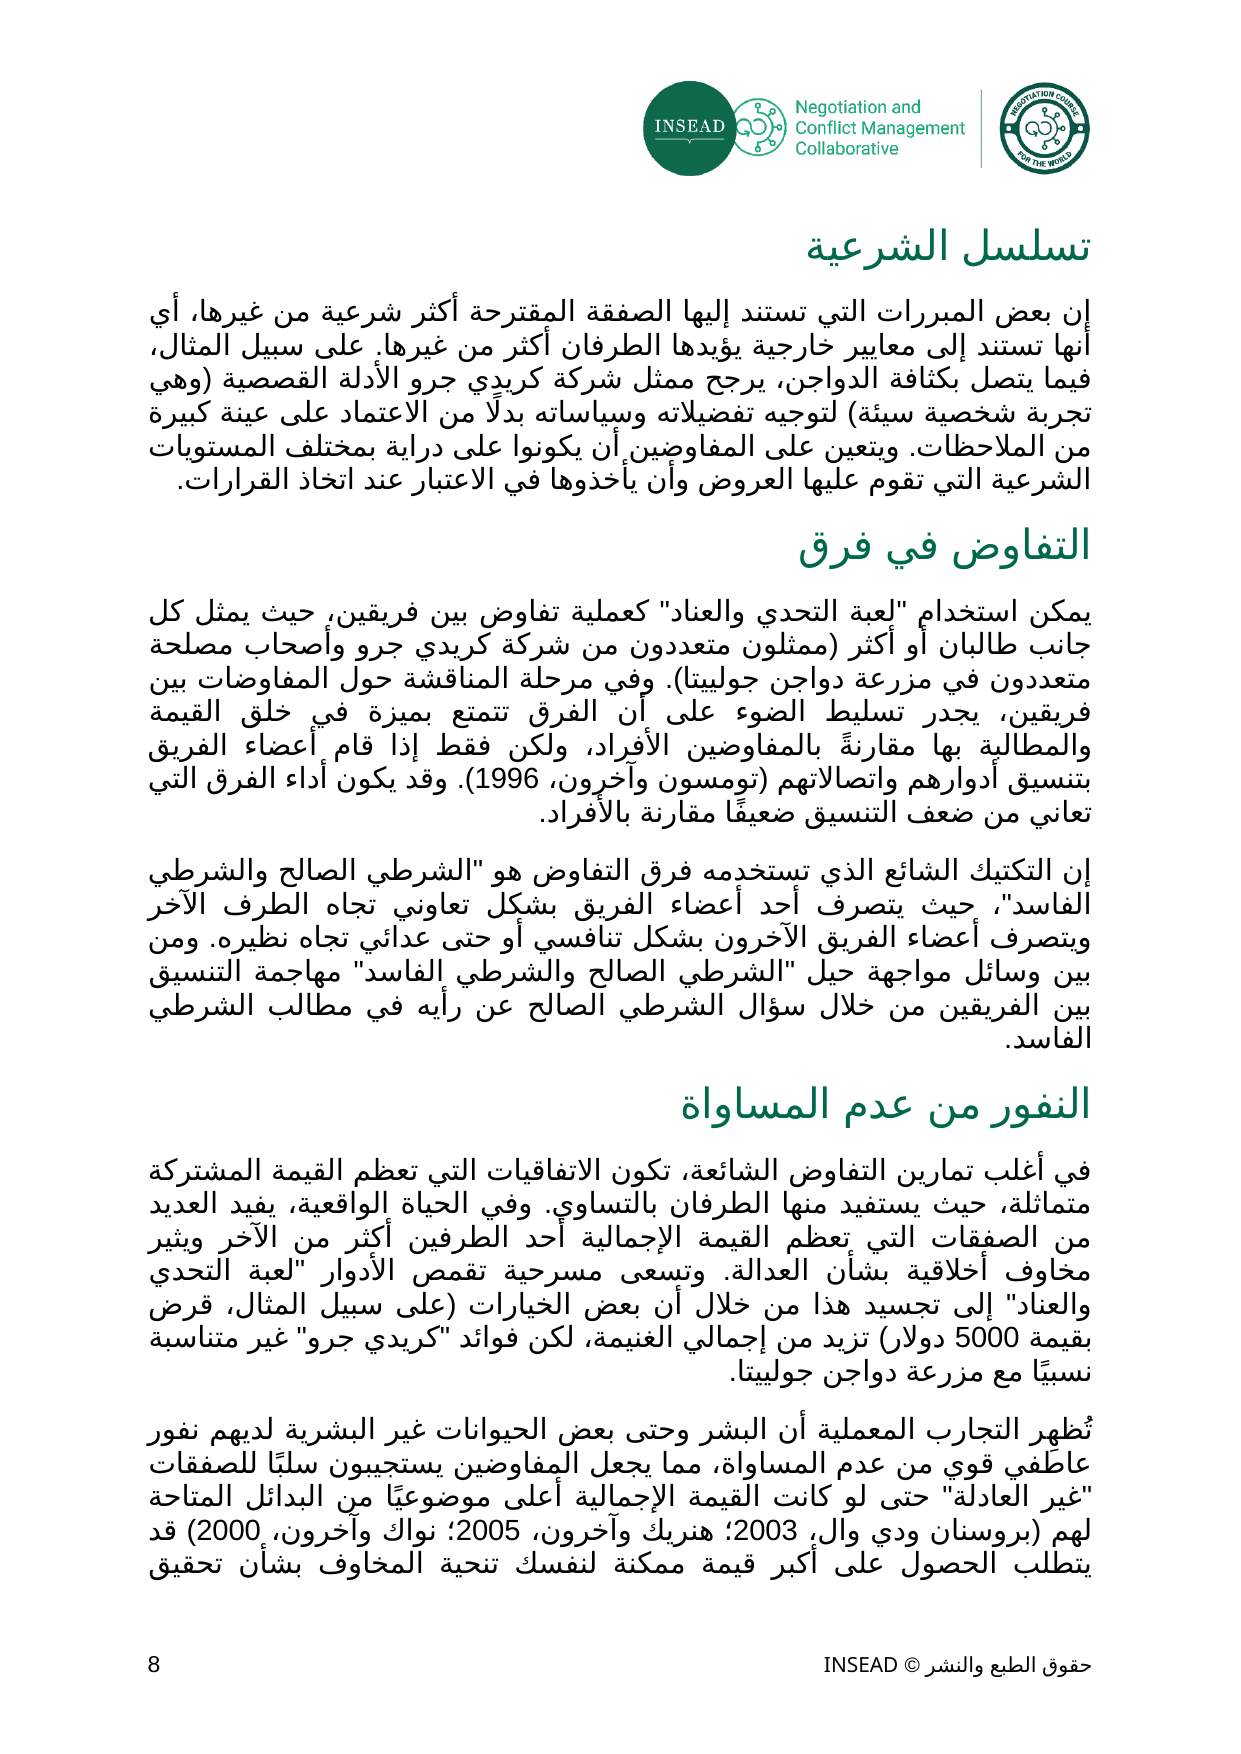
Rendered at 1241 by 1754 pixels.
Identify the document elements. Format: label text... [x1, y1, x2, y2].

title تسلسل الشرعية [148, 221, 1092, 269]
picture [639, 75, 1093, 182]
text إن بعض المبررات التي تستند إليها الصفقة المقترحة أكثر شرعية من غيرها، أي أنها تستند إلى معايير خارجية يؤيدها الطرفان أكثر من غيرها. على سبيل المثال، فيما يتصل بكثافة الدواجن، يرجح ممثل شركة كريدي جرو الأدلة القصصية (وهي تجربة شخصية سيئة) لتوجيه تفضيلاته وسياساته بدلًا من الاعتماد على عينة كبيرة من الملاحظات. ويتعين على المفاوضين أن يكونوا على دراية بمختلف المستويات الشرعية التي تقوم عليها العروض وأن يأخذوها في الاعتبار عند اتخاذ القرارات. [148, 294, 1092, 496]
text في أغلب تمارين التفاوض الشائعة، تكون الاتفاقيات التي تعظم القيمة المشتركة متماثلة، حيث يستفيد منها الطرفان بالتساوي. وفي الحياة الواقعية، يفيد العديد من الصفقات التي تعظم القيمة الإجمالية أحد الطرفين أكثر من الآخر ويثير مخاوف أخلاقية بشأن العدالة. وتسعى مسرحية تقمص الأدوار "لعبة التحدي والعناد" إلى تجسيد هذا من خلال أن بعض الخيارات (على سبيل المثال، قرض بقيمة 5000 دولار) تزيد من إجمالي الغنيمة، لكن فوائد "كريدي جرو" غير متناسبة نسبيًا مع مزرعة دواجن جولييتا. [148, 1152, 1092, 1387]
title التفاوض في فرق [148, 521, 1092, 568]
text إن التكتيك الشائع الذي تستخدمه فرق التفاوض هو "الشرطي الصالح والشرطي الفاسد"، حيث يتصرف أحد أعضاء الفريق بشكل تعاوني تجاه الطرف الآخر ويتصرف أعضاء الفريق الآخرون بشكل تنافسي أو حتى عدائي تجاه نظيره. ومن بين وسائل مواجهة حيل "الشرطي الصالح والشرطي الفاسد" مهاجمة التنسيق بين الفريقين من خلال سؤال الشرطي الصالح عن رأيه في مطالب الشرطي الفاسد. [148, 853, 1092, 1054]
text يمكن استخدام "لعبة التحدي والعناد" كعملية تفاوض بين فريقين، حيث يمثل كل جانب طالبان أو أكثر (ممثلون متعددون من شركة كريدي جرو وأصحاب مصلحة متعددون في مزرعة دواجن جولييتا). وفي مرحلة المناقشة حول المفاوضات بين فريقين، يجدر تسليط الضوء على أن الفرق تتمتع بميزة في خلق القيمة والمطالبة بها مقارنةً بالمفاوضين الأفراد، ولكن فقط إذا قام أعضاء الفريق بتنسيق أدوارهم واتصالاتهم (تومسون وآخرون، 1996). وقد يكون أداء الفرق التي تعاني من ضعف التنسيق ضعيفًا مقارنة بالأفراد. [148, 593, 1092, 828]
title النفور من عدم المساواة [148, 1079, 1092, 1127]
